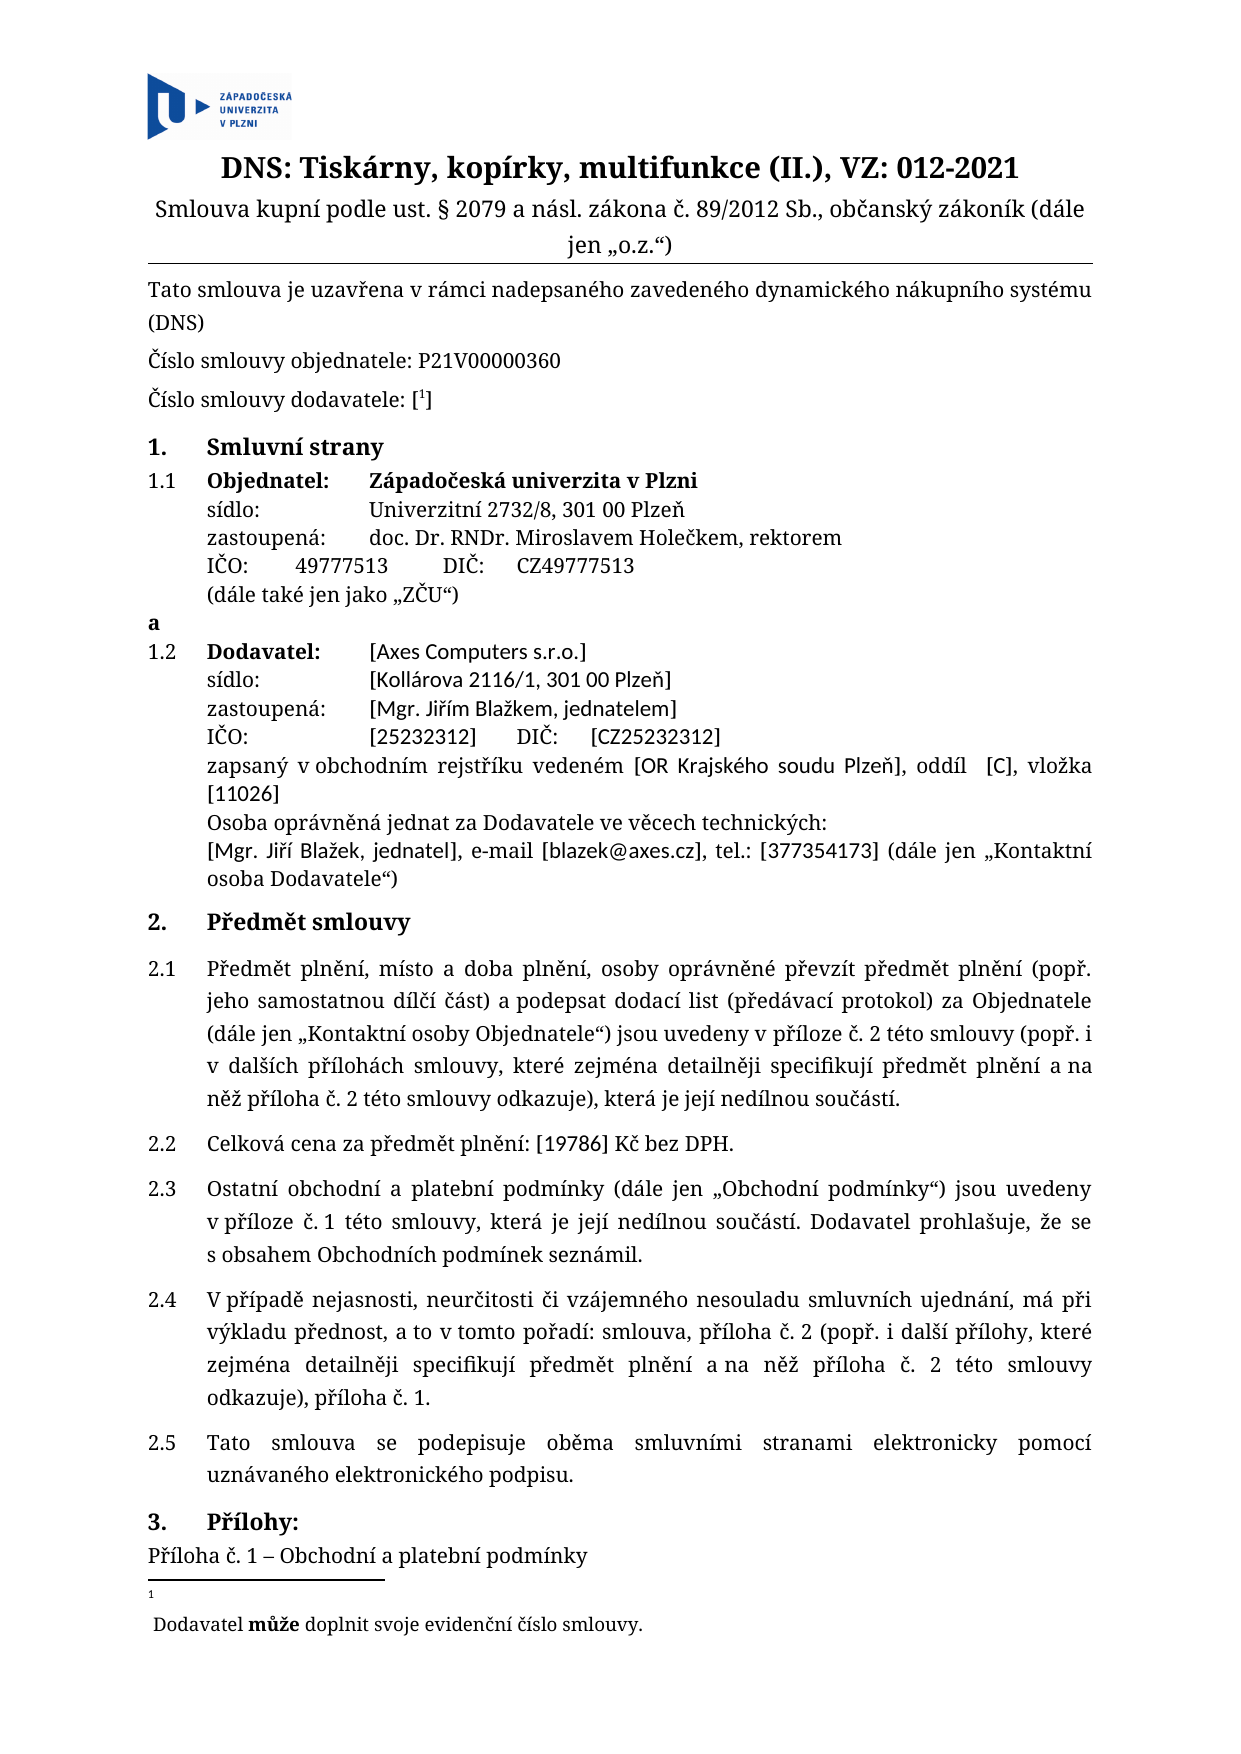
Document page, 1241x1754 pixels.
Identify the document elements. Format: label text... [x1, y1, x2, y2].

text Tato smlouva je uzavřena v rámci nadepsaného zavedeného dynamického nákupního systému (DNS) [148, 275, 1093, 336]
text IČO: [25232312] DIČ: [CZ25232312] [207, 722, 1093, 751]
text zastoupená: doc. Dr. RNDr. Miroslavem Holečkem, rektorem [207, 523, 1093, 552]
list Předmět smlouvy [148, 905, 1093, 937]
list Předmět plnění, místo a doba plnění, osoby oprávněné převzít předmět plnění (popř. jeho samostatnou dílčí část) a podepsat dodací list (předávací protokol) za Objednatele (dále jen „Kontaktní osoby Objednatele“) jsou uvedeny v příloze č. 2 této smlouvy (popř. i v dalších přílohách smlouvy, které zejména detailněji specifikují předmět plnění a na něž příloha č. 2 této smlouvy odkazuje), která je její nedílnou součástí. [148, 954, 1093, 1113]
text [Mgr. Jiří Blažek, jednatel], e-mail [blazek@axes.cz], tel.: [377354173] (dále jen „Kontaktní osoba Dodavatele“) [207, 836, 1093, 893]
text zapsaný v obchodním rejstříku vedeném [OR Krajského soudu Plzeň], oddíl [C], vložka [11026] [207, 751, 1093, 808]
list Smluvní strany [148, 430, 1093, 462]
list Celková cena za předmět plnění: [19786] Kč bez DPH. [148, 1129, 1093, 1158]
text a [148, 608, 1093, 637]
text Osoba oprávněná jednat za Dodavatele ve věcech technických: [207, 808, 1093, 836]
list Dodavatel: [Axes Computers s.r.o.] [148, 637, 1093, 665]
text Smlouva kupní podle ust. § 2079 a násl. zákona č. 89/2012 Sb., občanský zákoník (dále jen „o.z.“) [148, 193, 1093, 263]
picture [147, 73, 292, 140]
text sídlo: Univerzitní 2732/8, 301 00 Plzeň [207, 495, 1093, 523]
text (dále také jen jako „ZČU“) [207, 580, 1093, 608]
list Tato smlouva se podepisuje oběma smluvními stranami elektronicky pomocí uznávaného elektronického podpisu. [148, 1428, 1093, 1489]
text Číslo smlouvy objednatele: P21V00000360 [148, 346, 1093, 375]
text sídlo: [Kollárova 2116/1, 301 00 Plzeň] [207, 665, 1093, 694]
text zastoupená: [Mgr. Jiřím Blažkem, jednatelem] [207, 694, 1093, 722]
text IČO: 49777513 DIČ: CZ49777513 [207, 552, 1093, 580]
text DNS: Tiskárny, kopírky, multifunkce (II.), VZ: 012-2021 [148, 148, 1093, 187]
text Číslo smlouvy dodavatele: [] [148, 385, 1093, 414]
text Příloha č. 1 – Obchodní a platební podmínky [148, 1541, 1093, 1570]
list Objednatel: Západočeská univerzita v Plzni [148, 466, 1093, 495]
list Ostatní obchodní a platební podmínky (dále jen „Obchodní podmínky“) jsou uvedeny v příloze č. 1 této smlouvy, která je její nedílnou součástí. Dodavatel prohlašuje, že se s obsahem Obchodních podmínek seznámil. [148, 1174, 1093, 1268]
list Přílohy: [148, 1505, 1093, 1537]
list V případě nejasnosti, neurčitosti či vzájemného nesouladu smluvních ujednání, má při výkladu přednost, a to v tomto pořadí: smlouva, příloha č. 2 (popř. i další přílohy, které zejména detailněji specifikují předmět plnění a na něž příloha č. 2 této smlouvy odkazuje), příloha č. 1. [148, 1285, 1093, 1411]
